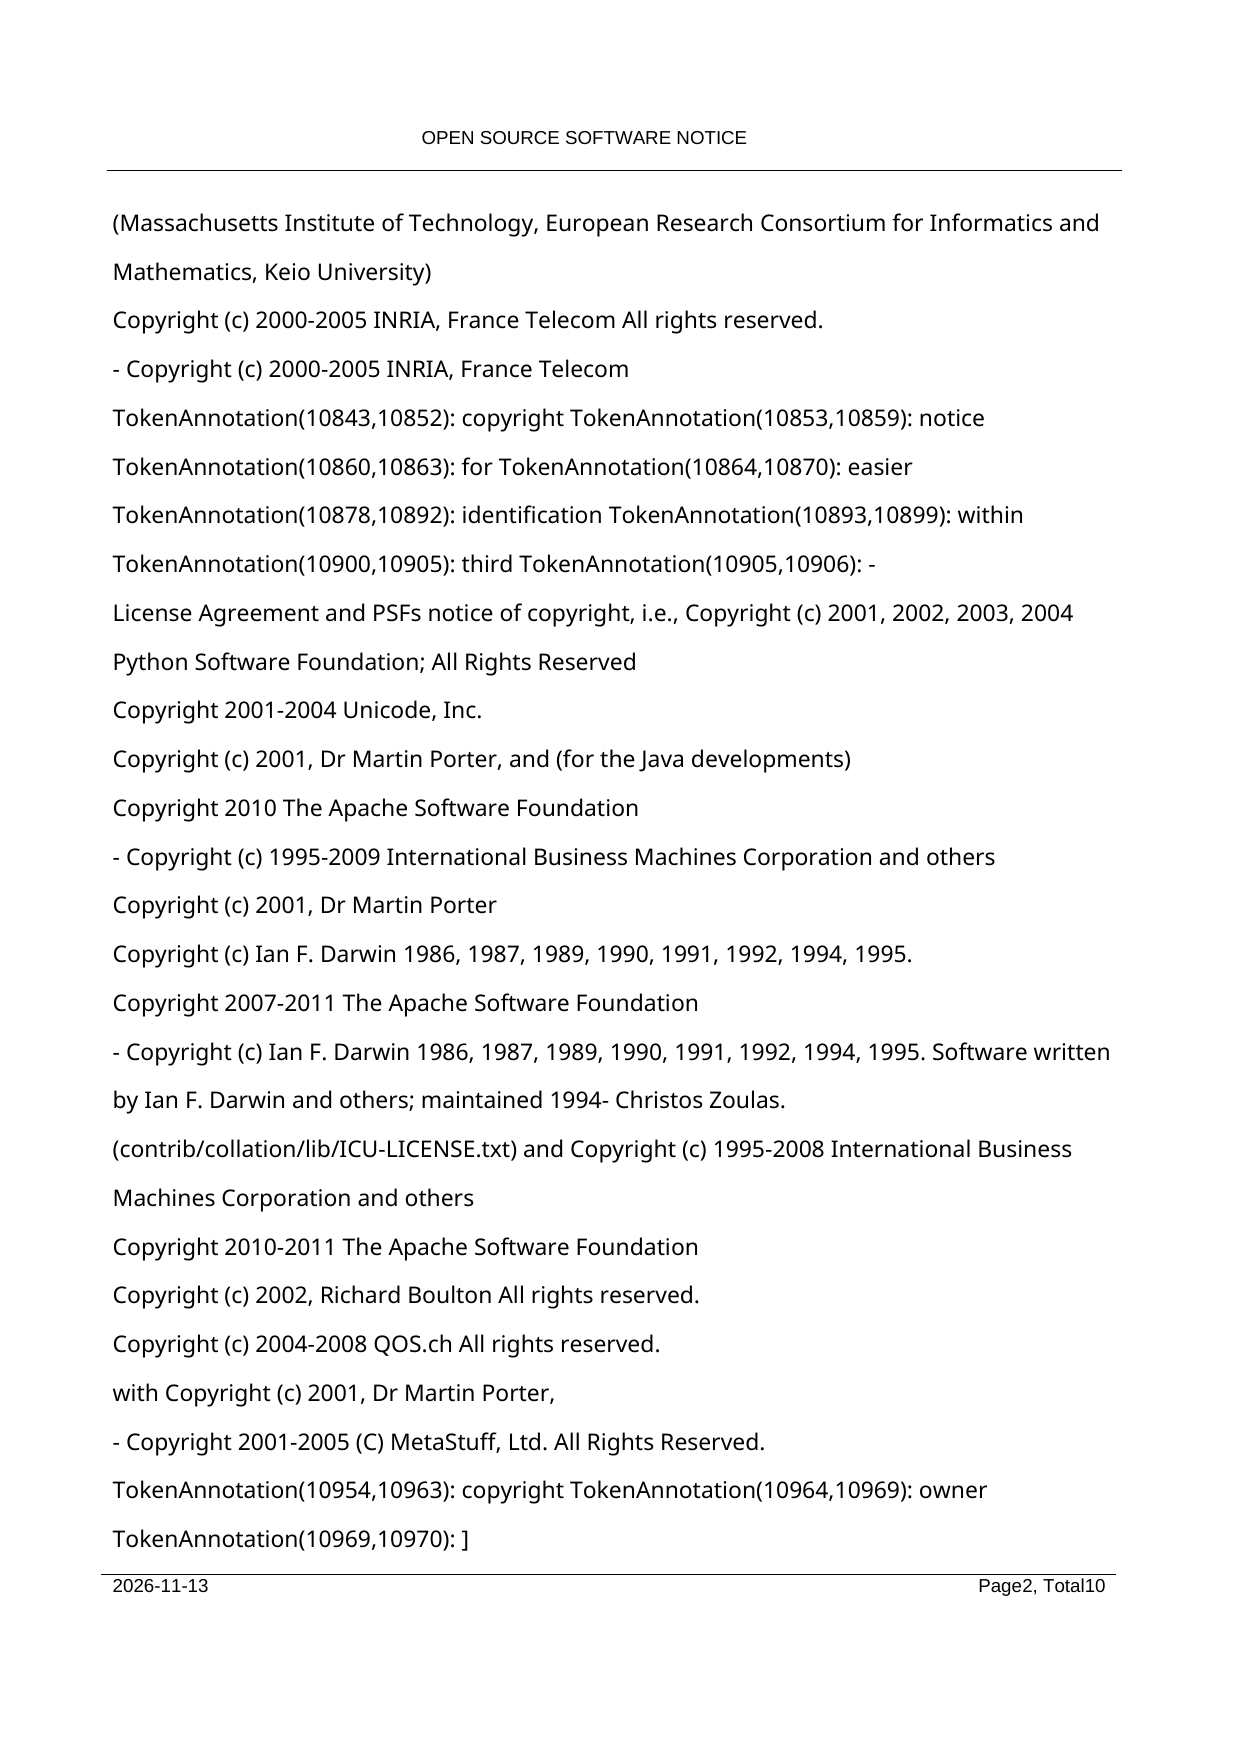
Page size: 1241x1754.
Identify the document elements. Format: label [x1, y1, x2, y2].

text [112, 206, 1128, 1555]
